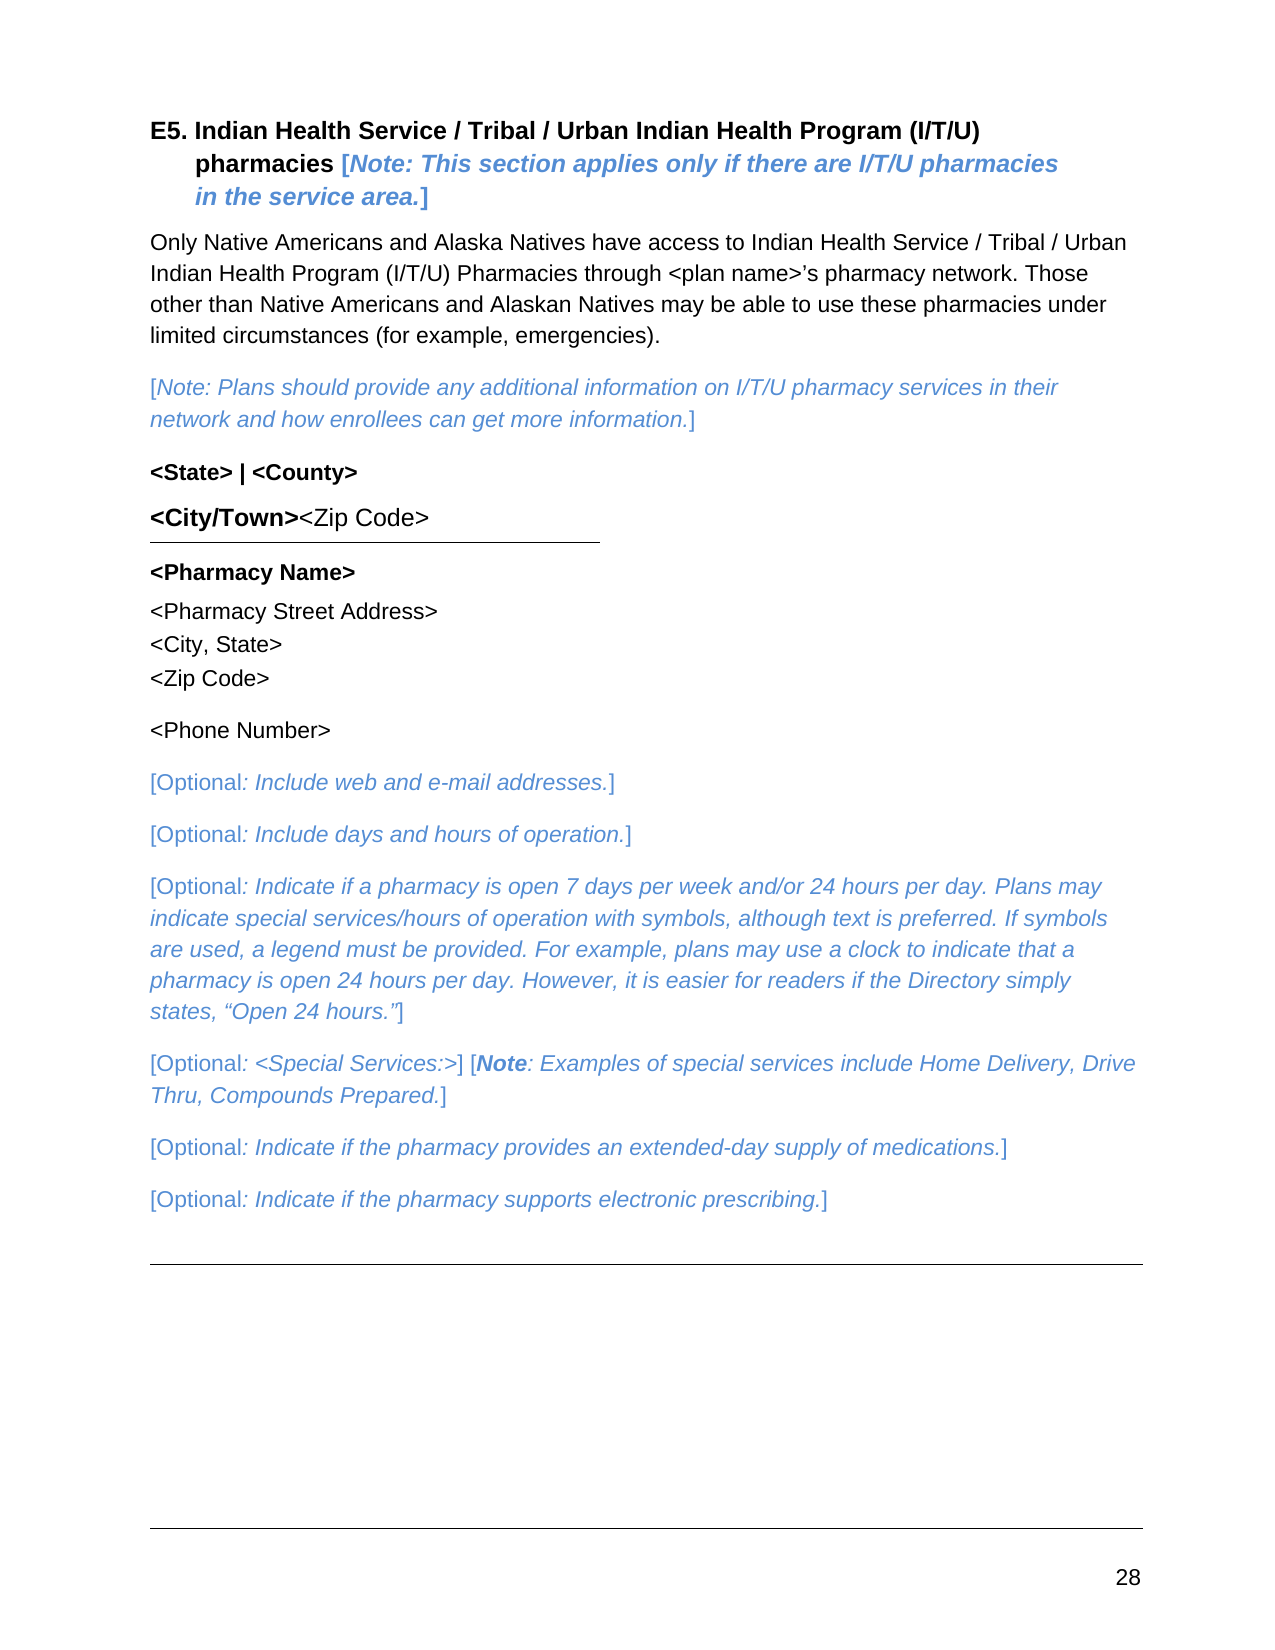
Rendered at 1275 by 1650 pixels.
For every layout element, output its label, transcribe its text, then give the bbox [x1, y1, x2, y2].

text [Optional: <Special Services:>] [Note: Examples of special services include Home Delivery, Drive Thru, Compounds Prepared.] [150, 1047, 1143, 1109]
text [Optional: Indicate if the pharmacy supports electronic prescribing.] [150, 1182, 1143, 1213]
text [Optional: Include days and hours of operation.] [150, 818, 1143, 849]
text [Optional: Indicate if the pharmacy provides an extended-day supply of medications.] [150, 1130, 1143, 1161]
text <Pharmacy Street Address> <City, State> <Zip Code> [150, 593, 1143, 693]
text <City/Town><Zip Code> [150, 500, 600, 542]
text [Optional: Include web and e-mail addresses.] [150, 766, 1143, 797]
text <Pharmacy Name> [150, 555, 1143, 586]
text <State> | <County> [150, 454, 1143, 487]
text [Optional: Indicate if a pharmacy is open 7 days per week and/or 24 hours per day. Plans may indicate special services/hours of operation with symbols, although text is preferred. If symbols are used, a legend must be provided. For example, plans may use a clock to indicate that a pharmacy is open 24 hours per day. However, it is easier for readers if the Directory simply states, “Open 24 hours.”] [150, 870, 1143, 1026]
text Only Native Americans and Alaska Natives have access to Indian Health Service / Tribal / Urban Indian Health Program (I/T/U) Pharmacies through <plan name>’s pharmacy network. Those other than Native Americans and Alaskan Natives may be able to use these pharmacies under limited circumstances (for example, emergencies). [150, 225, 1143, 350]
text [Note: Plans should provide any additional information on I/T/U pharmacy services in their network and how enrollees can get more information.] [150, 371, 1143, 433]
subtitle E5. Indian Health Service / Tribal / Urban Indian Health Program (I/T/U) pharmacies [Note: This section applies only if there are I/T/U pharmacies in the service area.] [150, 112, 1068, 212]
text <Phone Number> [150, 711, 1143, 745]
